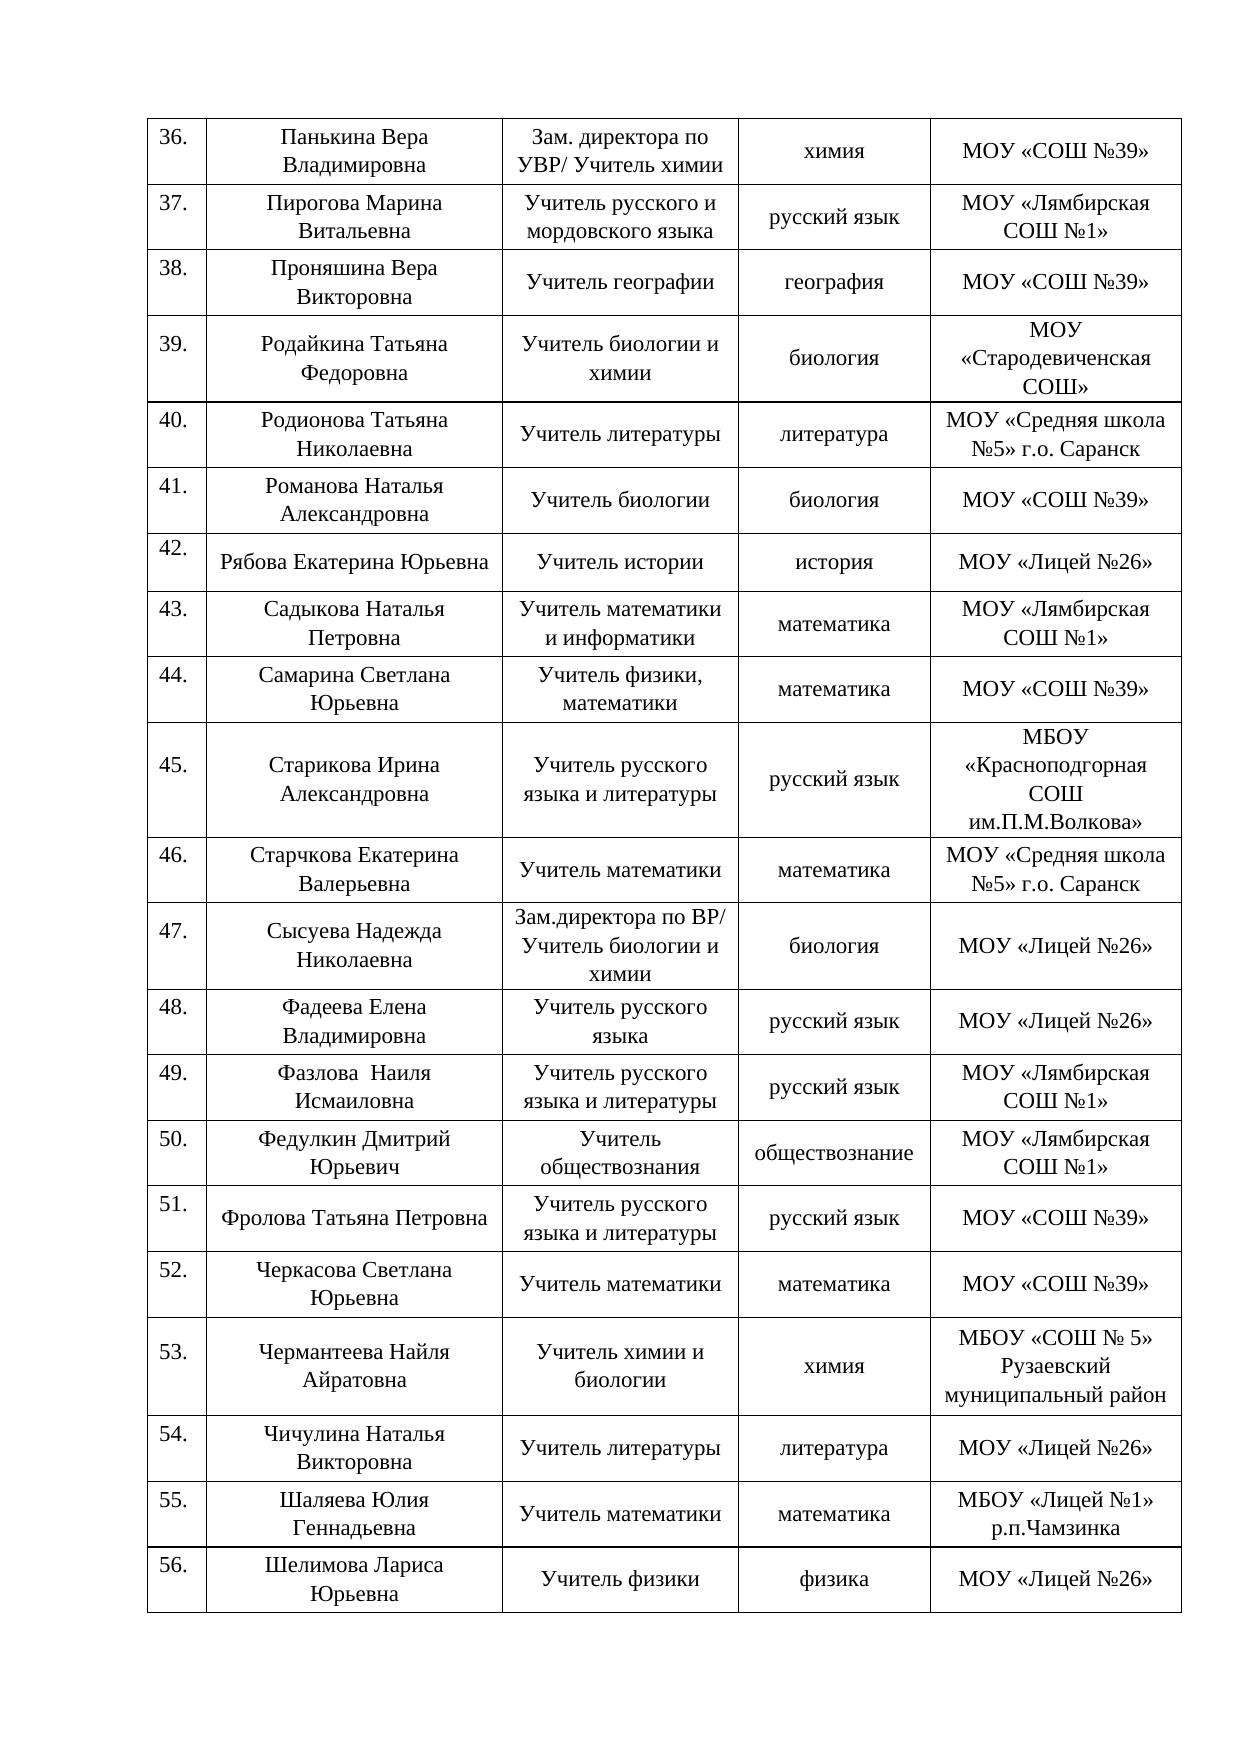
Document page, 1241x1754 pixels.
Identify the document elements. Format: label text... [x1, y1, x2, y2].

table_cell математика [739, 1252, 930, 1317]
table_cell обществознание [739, 1121, 930, 1185]
table_cell МОУ «Лицей №26» [931, 1548, 1181, 1612]
table_cell русский язык [739, 185, 930, 249]
table_cell русский язык [739, 723, 930, 837]
table_cell биология [739, 468, 930, 533]
table_cell МБОУ «Красноподгорная СОШ им.П.М.Волкова» [931, 723, 1181, 837]
table_cell Учитель литературы [503, 1416, 738, 1481]
table_cell Учитель биологии и химии [503, 316, 738, 401]
table_cell Зам.директора по ВР/ Учитель биологии и химии [503, 903, 738, 988]
table_cell русский язык [739, 990, 930, 1054]
table_cell МОУ «СОШ №39» [931, 1186, 1181, 1251]
table_cell Учитель физики, математики [503, 657, 738, 722]
table_cell Чичулина Наталья Викторовна [207, 1416, 502, 1481]
table_cell МОУ «Средняя школа №5» г.о. Саранск [931, 838, 1181, 902]
table_cell математика [739, 592, 930, 656]
table_cell МОУ «Лицей №26» [931, 903, 1181, 988]
table_cell [148, 838, 206, 902]
table_cell МОУ «Лицей №26» [931, 990, 1181, 1054]
table_cell МОУ «СОШ №39» [931, 468, 1181, 533]
table_cell [148, 990, 206, 1054]
table_cell [148, 657, 206, 722]
table_cell МОУ «Лицей №26» [931, 534, 1181, 591]
table_cell биология [739, 903, 930, 988]
table_cell [148, 723, 206, 837]
table_cell [148, 1186, 206, 1251]
table_cell МОУ «Лямбирская СОШ №1» [931, 185, 1181, 249]
table_cell Родайкина Татьяна Федоровна [207, 316, 502, 401]
table_cell Шаляева Юлия Геннадьевна [207, 1482, 502, 1546]
table_cell МОУ «СОШ №39» [931, 250, 1181, 315]
table_cell литература [739, 1416, 930, 1481]
table_cell Старчкова Екатерина Валерьевна [207, 838, 502, 902]
table_cell Шелимова Лариса Юрьевна [207, 1548, 502, 1612]
table_cell Рябова Екатерина Юрьевна [207, 534, 502, 591]
table_cell [148, 250, 206, 315]
table_cell [148, 1416, 206, 1481]
table_cell Романова Наталья Александровна [207, 468, 502, 533]
table_cell Зам. директора по УВР/ Учитель химии [503, 119, 738, 184]
table_cell МОУ «Средняя школа №5» г.о. Саранск [931, 403, 1181, 467]
table_cell Учитель географии [503, 250, 738, 315]
table_cell Фазлова Наиля Исмаиловна [207, 1055, 502, 1120]
table_cell химия [739, 119, 930, 184]
table_cell математика [739, 1482, 930, 1546]
table_cell Старикова Ирина Александровна [207, 723, 502, 837]
table_cell МОУ «Лямбирская СОШ №1» [931, 1121, 1181, 1185]
table_cell математика [739, 657, 930, 722]
table_cell [148, 403, 206, 467]
table_cell Учитель математики [503, 838, 738, 902]
table_cell химия [739, 1318, 930, 1415]
table_cell [148, 1548, 206, 1612]
table_cell [148, 903, 206, 988]
table_cell Фадеева Елена Владимировна [207, 990, 502, 1054]
table_cell [148, 185, 206, 249]
table_cell биология [739, 316, 930, 401]
table_cell [148, 1252, 206, 1317]
table_cell Учитель русского языка [503, 990, 738, 1054]
table_cell [148, 468, 206, 533]
table_cell [148, 1482, 206, 1546]
table_cell [148, 592, 206, 656]
table_cell Черкасова Светлана Юрьевна [207, 1252, 502, 1317]
table_cell Учитель русского и мордовского языка [503, 185, 738, 249]
table_cell Проняшина Вера Викторовна [207, 250, 502, 315]
table_cell [148, 119, 206, 184]
table_cell [148, 1121, 206, 1185]
table_cell Учитель русского языка и литературы [503, 1186, 738, 1251]
table_cell МОУ «Лямбирская СОШ №1» [931, 1055, 1181, 1120]
table_cell Учитель биологии [503, 468, 738, 533]
table_cell [148, 1055, 206, 1120]
table_cell МОУ «СОШ №39» [931, 657, 1181, 722]
table_cell Учитель истории [503, 534, 738, 591]
table_cell Учитель русского языка и литературы [503, 723, 738, 837]
table_cell история [739, 534, 930, 591]
table_cell МОУ «СОШ №39» [931, 1252, 1181, 1317]
table_cell МБОУ «СОШ № 5» Рузаевский муниципальный район [931, 1318, 1181, 1415]
table_cell МОУ «Лицей №26» [931, 1416, 1181, 1481]
table_cell МОУ «Стародевиченская СОШ» [931, 316, 1181, 401]
table_cell Учитель математики [503, 1252, 738, 1317]
table_cell МБОУ «Лицей №1» р.п.Чамзинка [931, 1482, 1181, 1546]
table_cell Самарина Светлана Юрьевна [207, 657, 502, 722]
table_cell Сысуева Надежда Николаевна [207, 903, 502, 988]
table_cell Учитель русского языка и литературы [503, 1055, 738, 1120]
table_cell [148, 534, 206, 591]
table_cell Чермантеева Найля Айратовна [207, 1318, 502, 1415]
table_cell Учитель литературы [503, 403, 738, 467]
table_cell [148, 1318, 206, 1415]
table_cell Садыкова Наталья Петровна [207, 592, 502, 656]
table_cell русский язык [739, 1186, 930, 1251]
table_cell Панькина Вера Владимировна [207, 119, 502, 184]
table_cell МОУ «СОШ №39» [931, 119, 1181, 184]
table_cell физика [739, 1548, 930, 1612]
table_cell Фролова Татьяна Петровна [207, 1186, 502, 1251]
table_cell МОУ «Лямбирская СОШ №1» [931, 592, 1181, 656]
table_cell математика [739, 838, 930, 902]
table_cell литература [739, 403, 930, 467]
table_cell [148, 316, 206, 401]
table_cell география [739, 250, 930, 315]
table_cell Родионова Татьяна Николаевна [207, 403, 502, 467]
table_cell русский язык [739, 1055, 930, 1120]
table_cell Федулкин Дмитрий Юрьевич [207, 1121, 502, 1185]
table_cell Учитель физики [503, 1548, 738, 1612]
table_cell Учитель математики [503, 1482, 738, 1546]
table_cell Учитель химии и биологии [503, 1318, 738, 1415]
table_cell Учитель математики и информатики [503, 592, 738, 656]
table_cell Пирогова Марина Витальевна [207, 185, 502, 249]
table_cell Учитель обществознания [503, 1121, 738, 1185]
